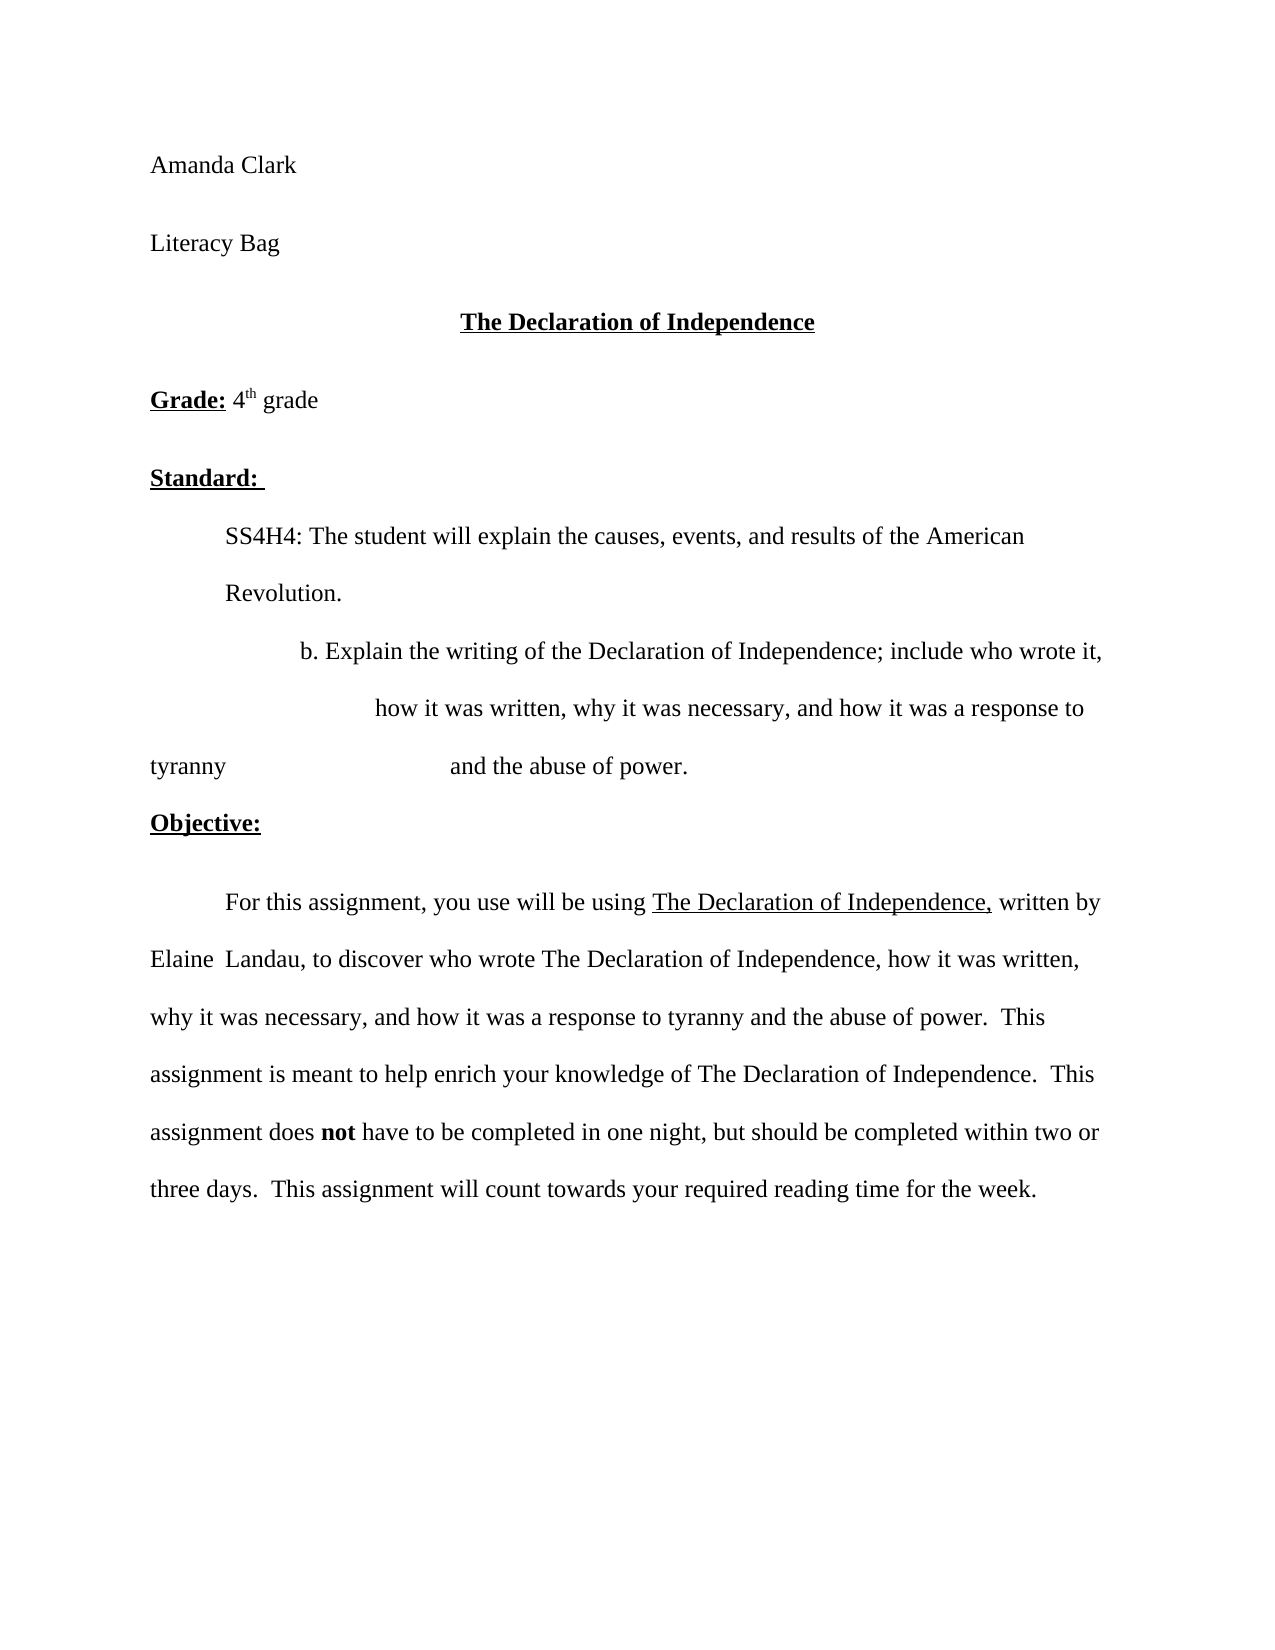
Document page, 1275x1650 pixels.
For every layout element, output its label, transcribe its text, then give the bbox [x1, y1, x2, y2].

text For this assignment, you use will be using The Declaration of Independence, written by Elaine Landau, to discover who wrote The Declaration of Independence, how it was written, why it was necessary, and how it was a response to tyranny and the abuse of power. This assignment is meant to help enrich your knowledge of The Declaration of Independence. This assignment does not have to be completed in one night, but should be completed within two or three days. This assignment will count towards your required reading time for the week. [150, 887, 1125, 1203]
text Grade: 4th grade [150, 385, 1125, 414]
text SS4H4: The student will explain the causes, events, and results of the American Revolution. [150, 521, 1125, 607]
text Standard: [150, 463, 1125, 492]
text Literacy Bag [150, 228, 1125, 257]
text Objective: [150, 808, 1125, 837]
text Amanda Clark [150, 150, 1125, 179]
text The Declaration of Independence [150, 307, 1125, 335]
text b. Explain the writing of the Declaration of Independence; include who wrote it, how it was written, why it was necessary, and how it was a response to tyranny and the abuse of power. [150, 636, 1125, 779]
